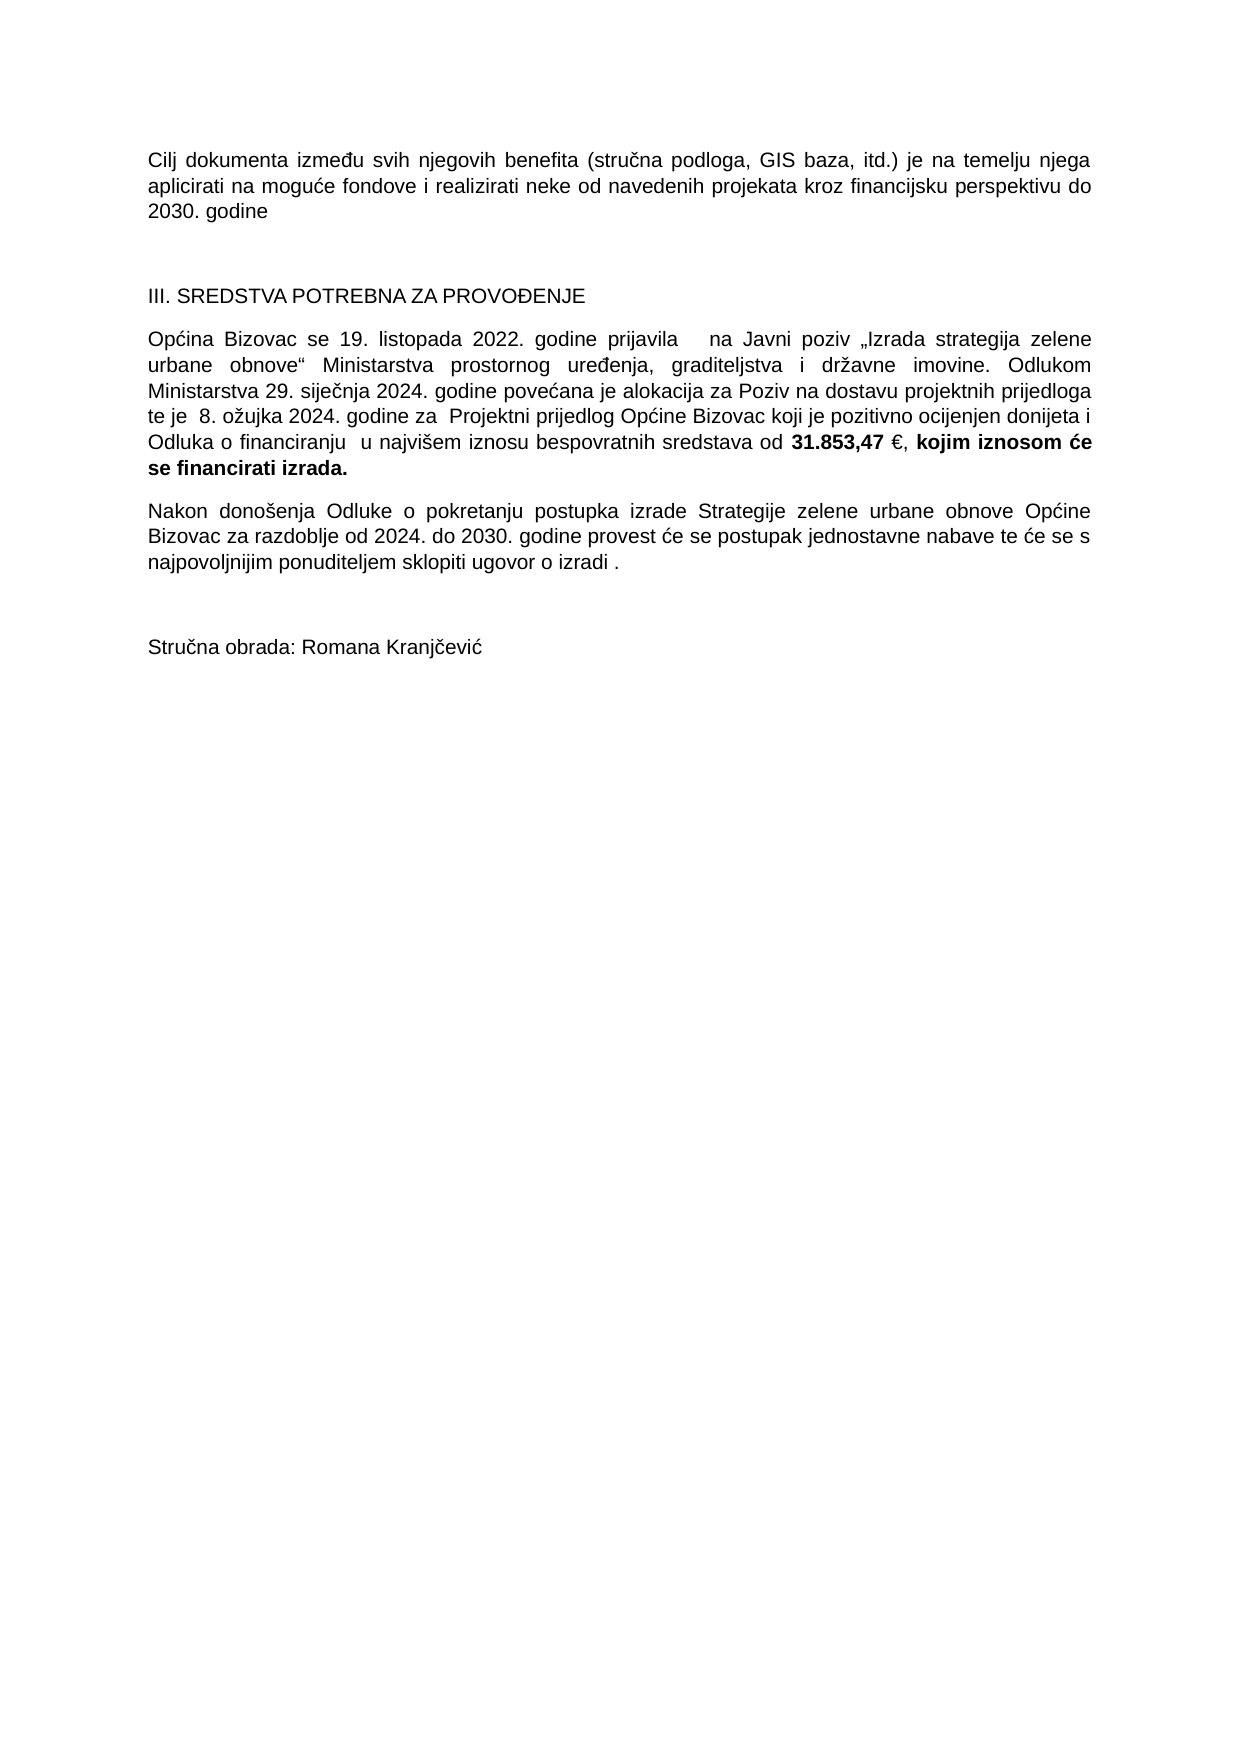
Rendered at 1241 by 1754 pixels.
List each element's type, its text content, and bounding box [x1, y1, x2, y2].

text Općina Bizovac se 19. listopada 2022. godine prijavila na Javni poziv „Izrada strategija zelene urbane obnove“ Ministarstva prostornog uređenja, graditeljstva i državne imovine. Odlukom Ministarstva 29. siječnja 2024. godine povećana je alokacija za Poziv na dostavu projektnih prijedloga te je 8. ožujka 2024. godine za Projektni prijedlog Općine Bizovac koji je pozitivno ocijenjen donijeta i Odluka o financiranju u najvišem iznosu bespovratnih sredstava od 31.853,47 €, kojim iznosom će se financirati izrada. [148, 327, 1093, 480]
text Nakon donošenja Odluke o pokretanju postupka izrade Strategije zelene urbane obnove Općine Bizovac za razdoblje od 2024. do 2030. godine provest će se postupak jednostavne nabave te će se s najpovoljnijim ponuditeljem sklopiti ugovor o izradi . [148, 498, 1093, 574]
text Stručna obrada: Romana Kranjčević [148, 635, 1093, 659]
text III. SREDSTVA POTREBNA ZA PROVOĐENJE [148, 284, 1093, 308]
text Cilj dokumenta između svih njegovih benefita (stručna podloga, GIS baza, itd.) je na temelju njega aplicirati na moguće fondove i realizirati neke od navedenih projekata kroz financijsku perspektivu do 2030. godine [148, 148, 1093, 223]
